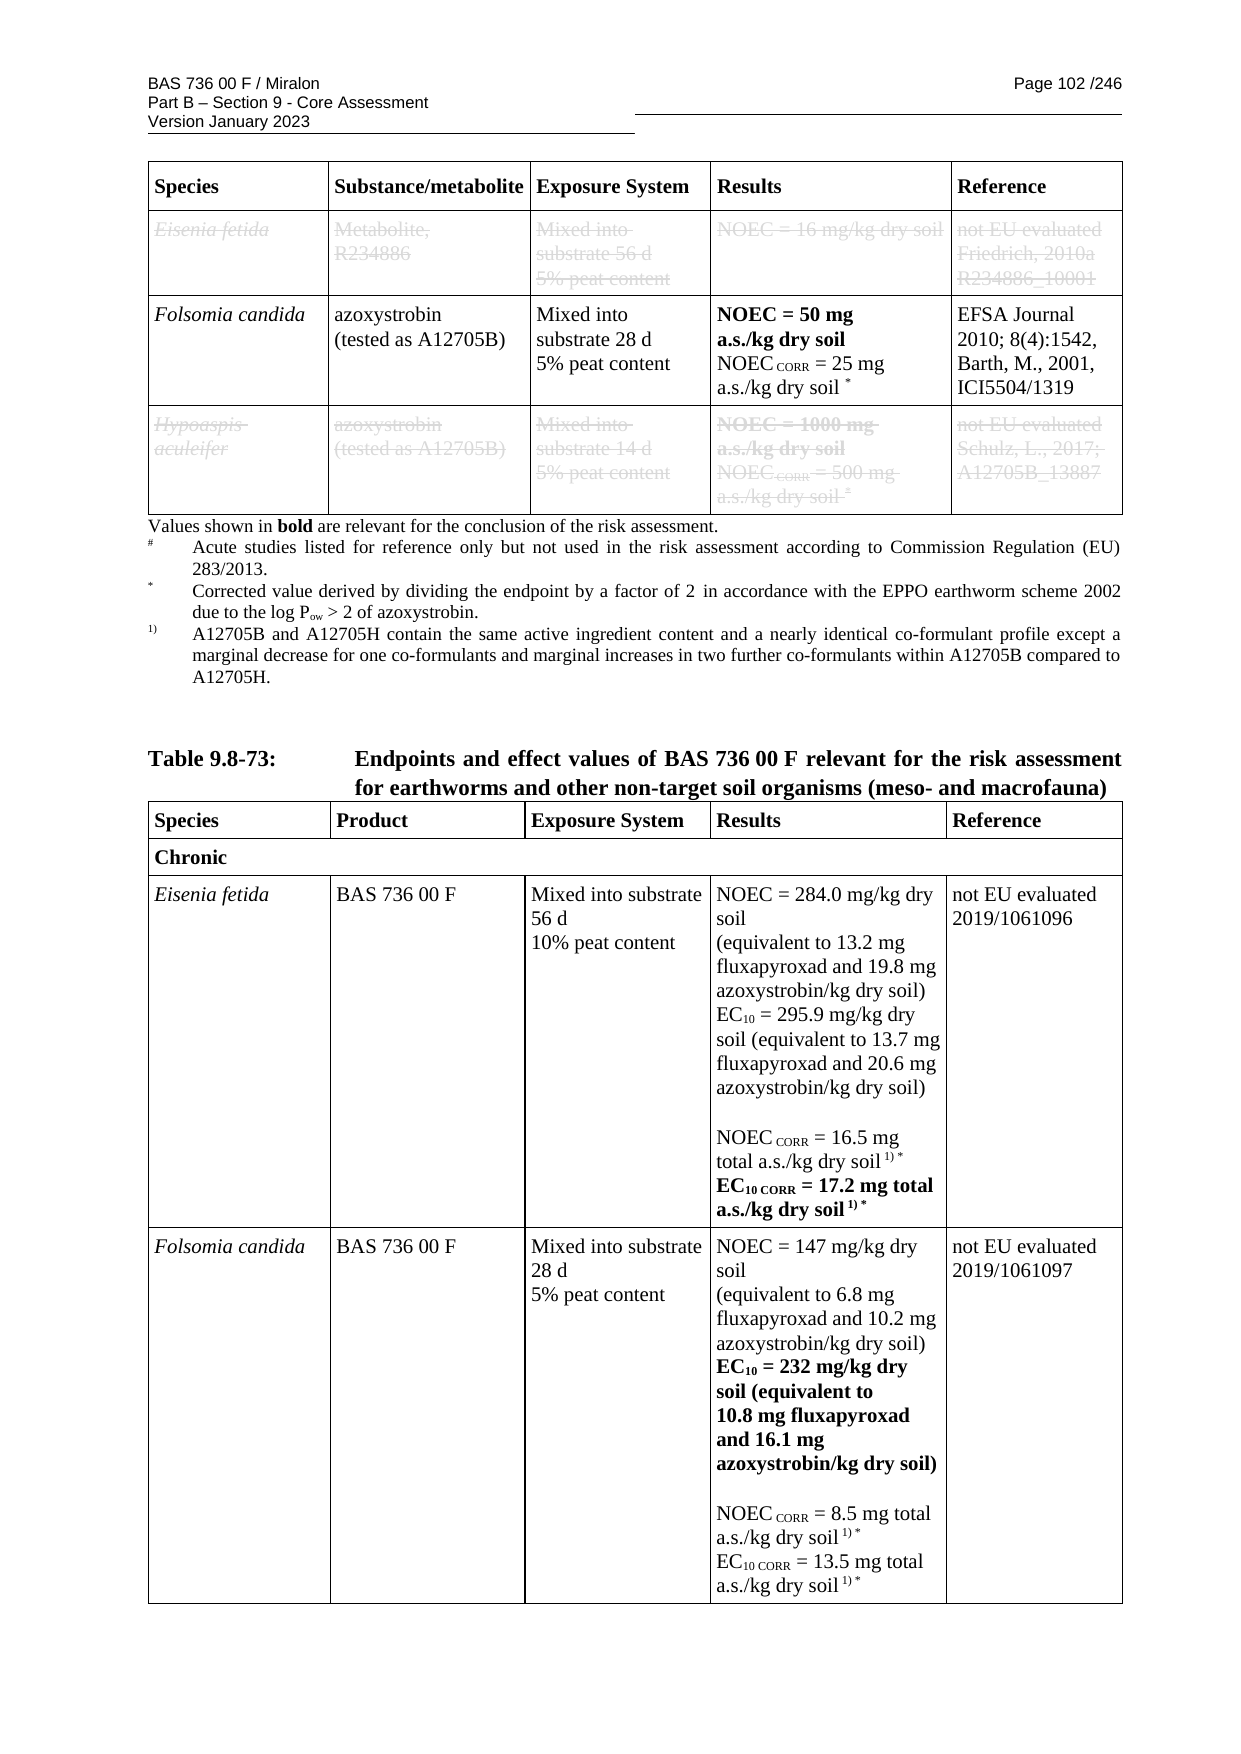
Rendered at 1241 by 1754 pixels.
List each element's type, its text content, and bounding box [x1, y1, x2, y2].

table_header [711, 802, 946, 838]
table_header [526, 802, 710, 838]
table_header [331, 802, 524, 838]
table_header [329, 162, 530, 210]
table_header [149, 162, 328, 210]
text # Acute studies listed for reference only but not used in the risk assessment according to Commission Regulation (EU) 283/2013. [148, 536, 1122, 579]
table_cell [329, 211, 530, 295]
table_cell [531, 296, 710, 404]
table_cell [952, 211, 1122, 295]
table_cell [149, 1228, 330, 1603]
text * Corrected value derived by dividing the endpoint by a factor of 2 in accordance with the EPPO earthworm scheme 2002 due to the log Pow > 2 of azoxystrobin. [148, 579, 1122, 623]
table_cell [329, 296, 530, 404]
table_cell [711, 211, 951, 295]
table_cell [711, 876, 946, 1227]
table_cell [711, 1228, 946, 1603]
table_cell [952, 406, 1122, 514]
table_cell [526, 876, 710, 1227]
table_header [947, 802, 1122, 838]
text Table 9.8-3: Endpoints and effect values of BAS 736 00 F relevant for the risk assessment for earthworms and other non-target soil organisms (meso- and macrofauna) [148, 743, 1122, 801]
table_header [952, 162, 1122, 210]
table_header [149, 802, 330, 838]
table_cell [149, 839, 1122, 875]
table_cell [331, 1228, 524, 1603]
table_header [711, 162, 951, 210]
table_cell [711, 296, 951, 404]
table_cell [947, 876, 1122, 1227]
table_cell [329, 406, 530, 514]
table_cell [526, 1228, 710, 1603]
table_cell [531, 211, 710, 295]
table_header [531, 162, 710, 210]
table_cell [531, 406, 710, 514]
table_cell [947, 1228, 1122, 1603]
text Values shown in bold are relevant for the conclusion of the risk assessment. [148, 515, 1122, 536]
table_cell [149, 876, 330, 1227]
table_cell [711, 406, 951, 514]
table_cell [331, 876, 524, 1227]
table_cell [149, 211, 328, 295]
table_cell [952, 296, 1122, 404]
text 1) A12705B and A12705H contain the same active ingredient content and a nearly identical co-formulant profile except a marginal decrease for one co-formulants and marginal increases in two further co-formulants within A12705B compared to A12705H. [148, 623, 1122, 687]
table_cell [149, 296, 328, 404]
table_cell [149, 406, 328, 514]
